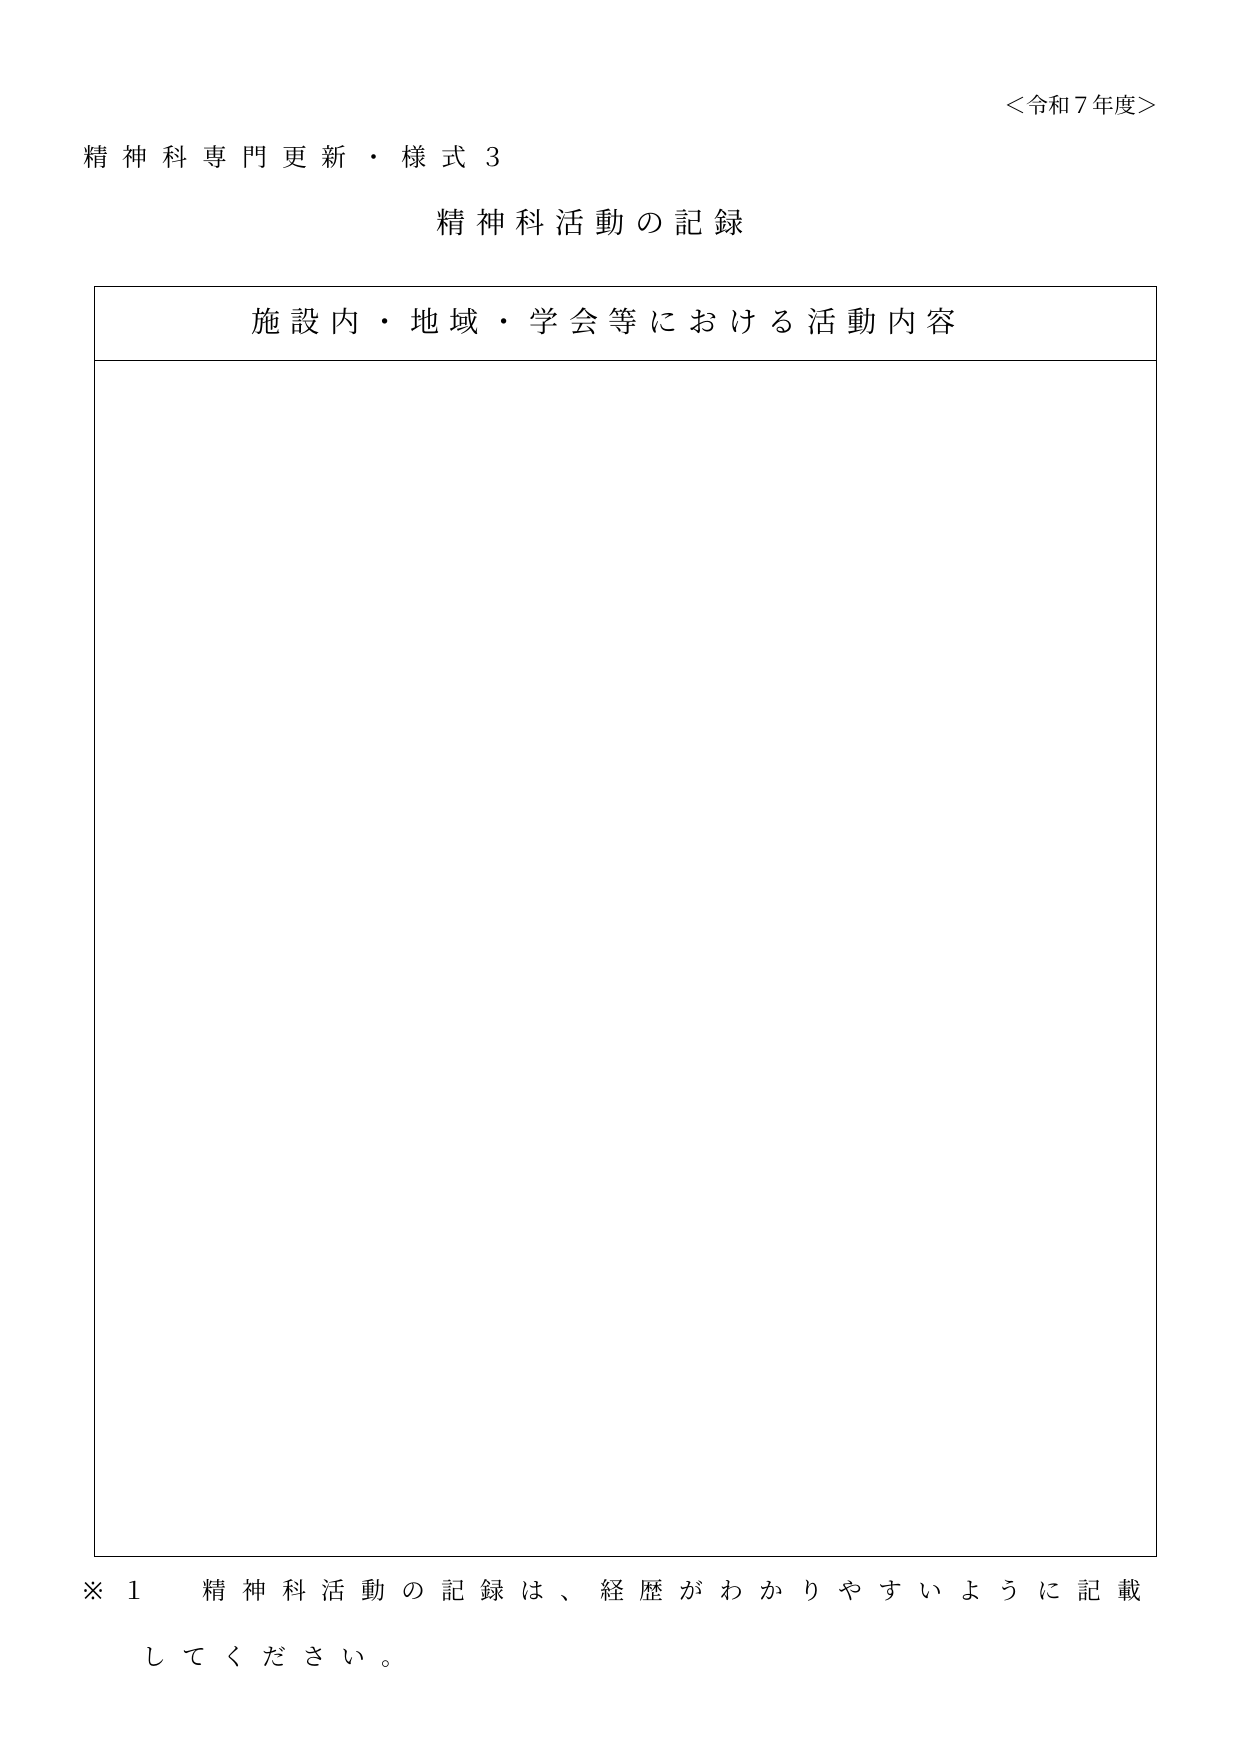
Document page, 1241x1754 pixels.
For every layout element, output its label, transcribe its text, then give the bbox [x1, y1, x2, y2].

text ※１ 精神科活動の記録は、経歴がわかりやすいように記載してください。 [83, 1557, 1157, 1688]
text 精神科専門更新・様式３ [83, 122, 1152, 188]
text 精神科活動の記録 [83, 188, 1107, 253]
table_header 施設内・地域・学会等における活動内容 [95, 287, 1156, 360]
table_cell [95, 361, 1156, 1556]
